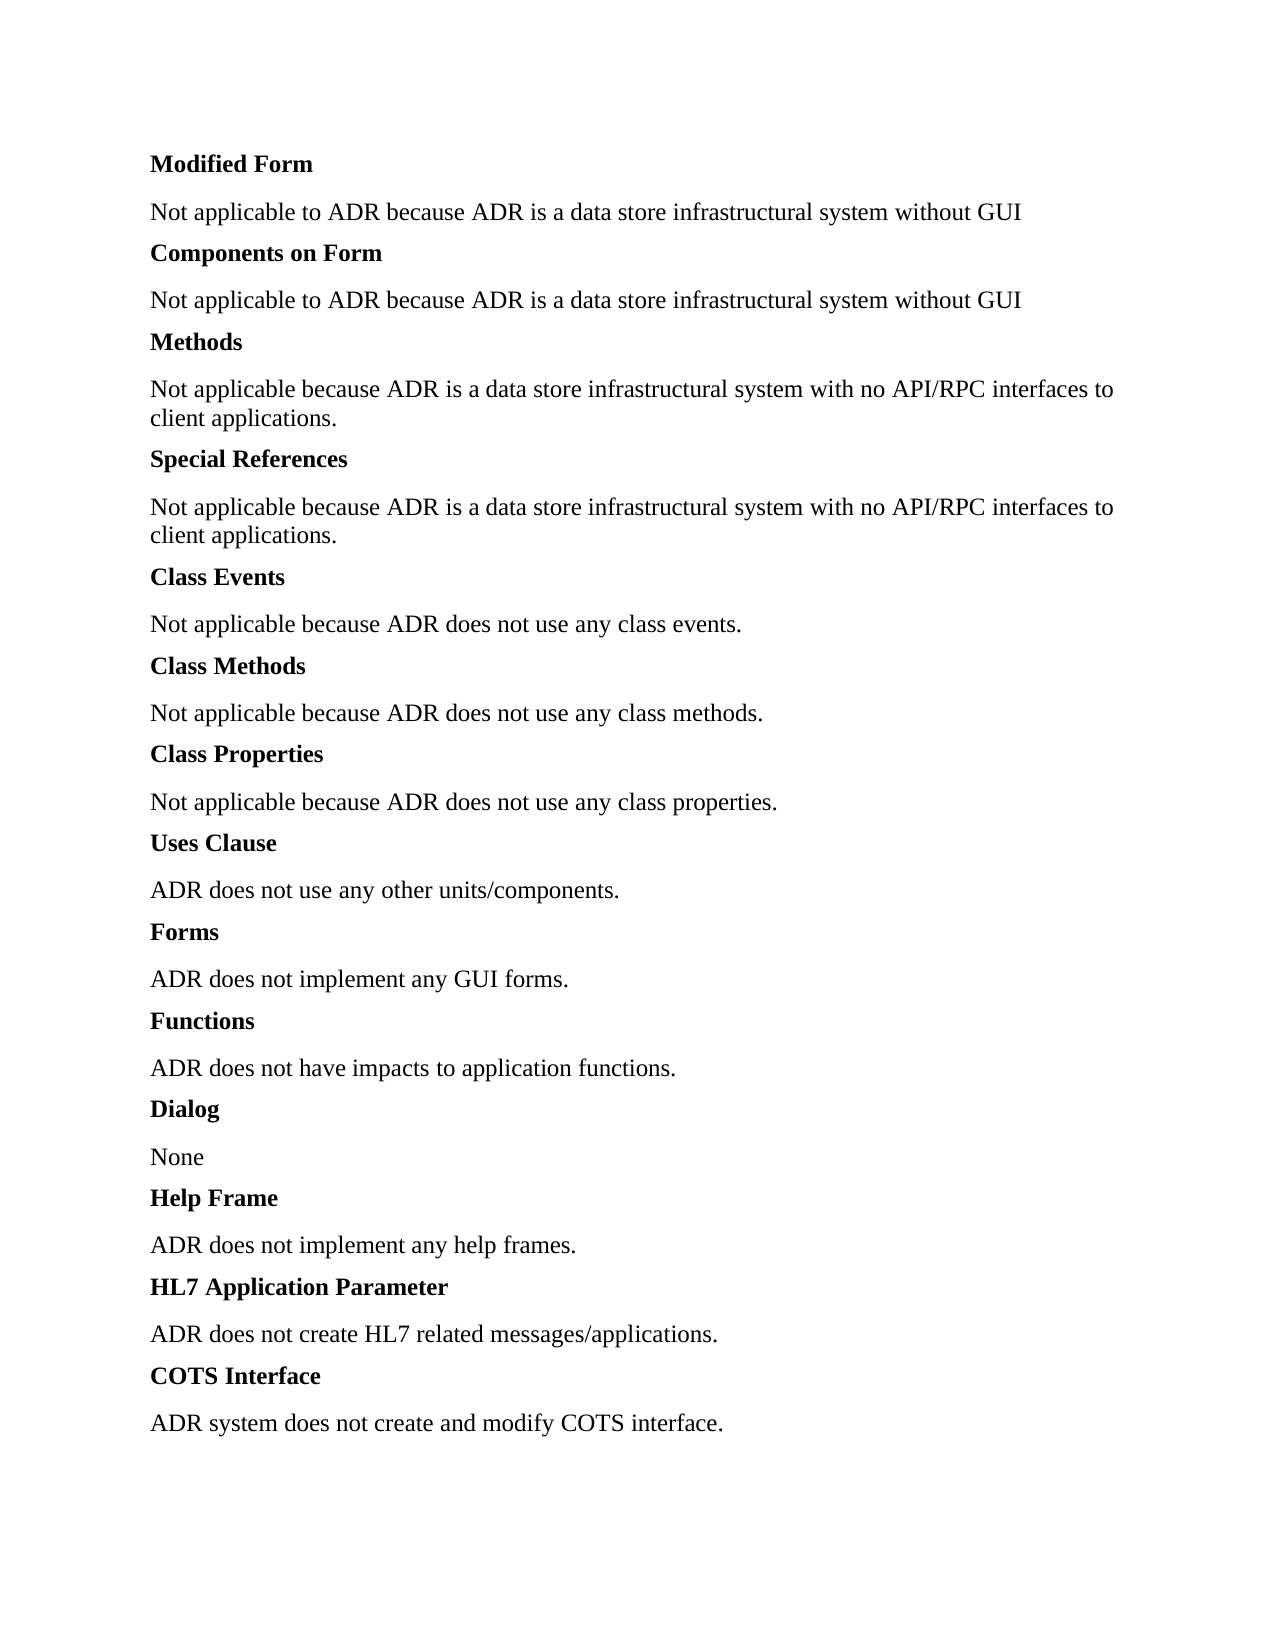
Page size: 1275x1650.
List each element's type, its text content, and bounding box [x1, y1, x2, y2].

text ADR does not create HL7 related messages/applications. [150, 1319, 1137, 1348]
subtitle Class Properties [150, 739, 1137, 768]
subtitle Methods [150, 327, 1137, 356]
text ADR does not implement any help frames. [150, 1230, 1137, 1259]
subtitle Uses Clause [150, 828, 1137, 857]
text ADR does not use any other units/components. [150, 875, 1137, 904]
text Not applicable because ADR is a data store infrastructural system with no API/RPC interfaces to client applications. [150, 492, 1124, 549]
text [150, 285, 1137, 314]
text None [150, 1142, 1137, 1170]
subtitle Help Frame [150, 1183, 1137, 1212]
subtitle Components on Form [150, 238, 1137, 267]
subtitle COTS Interface [150, 1361, 1137, 1390]
subtitle Class Events [150, 562, 1137, 591]
text Not applicable because ADR is a data store infrastructural system with no API/RPC interfaces to client applications. [150, 374, 1124, 432]
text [150, 197, 1137, 225]
subtitle Modified Form [150, 149, 1137, 178]
text Not applicable because ADR does not use any class events. [150, 609, 1137, 638]
subtitle Dialog [150, 1094, 1137, 1123]
subtitle Special References [150, 444, 1137, 473]
subtitle Functions [150, 1006, 1137, 1034]
subtitle Forms [150, 917, 1137, 946]
subtitle HL7 Application Parameter [150, 1272, 1137, 1301]
text ADR does not have impacts to application functions. [150, 1053, 1137, 1082]
text Not applicable because ADR does not use any class properties. [150, 787, 1137, 815]
subtitle Class Methods [150, 651, 1137, 679]
text Not applicable because ADR does not use any class methods. [150, 698, 1137, 727]
text ADR does not implement any GUI forms. [150, 964, 1137, 993]
text ADR system does not create and modify COTS interface. [150, 1408, 1137, 1437]
